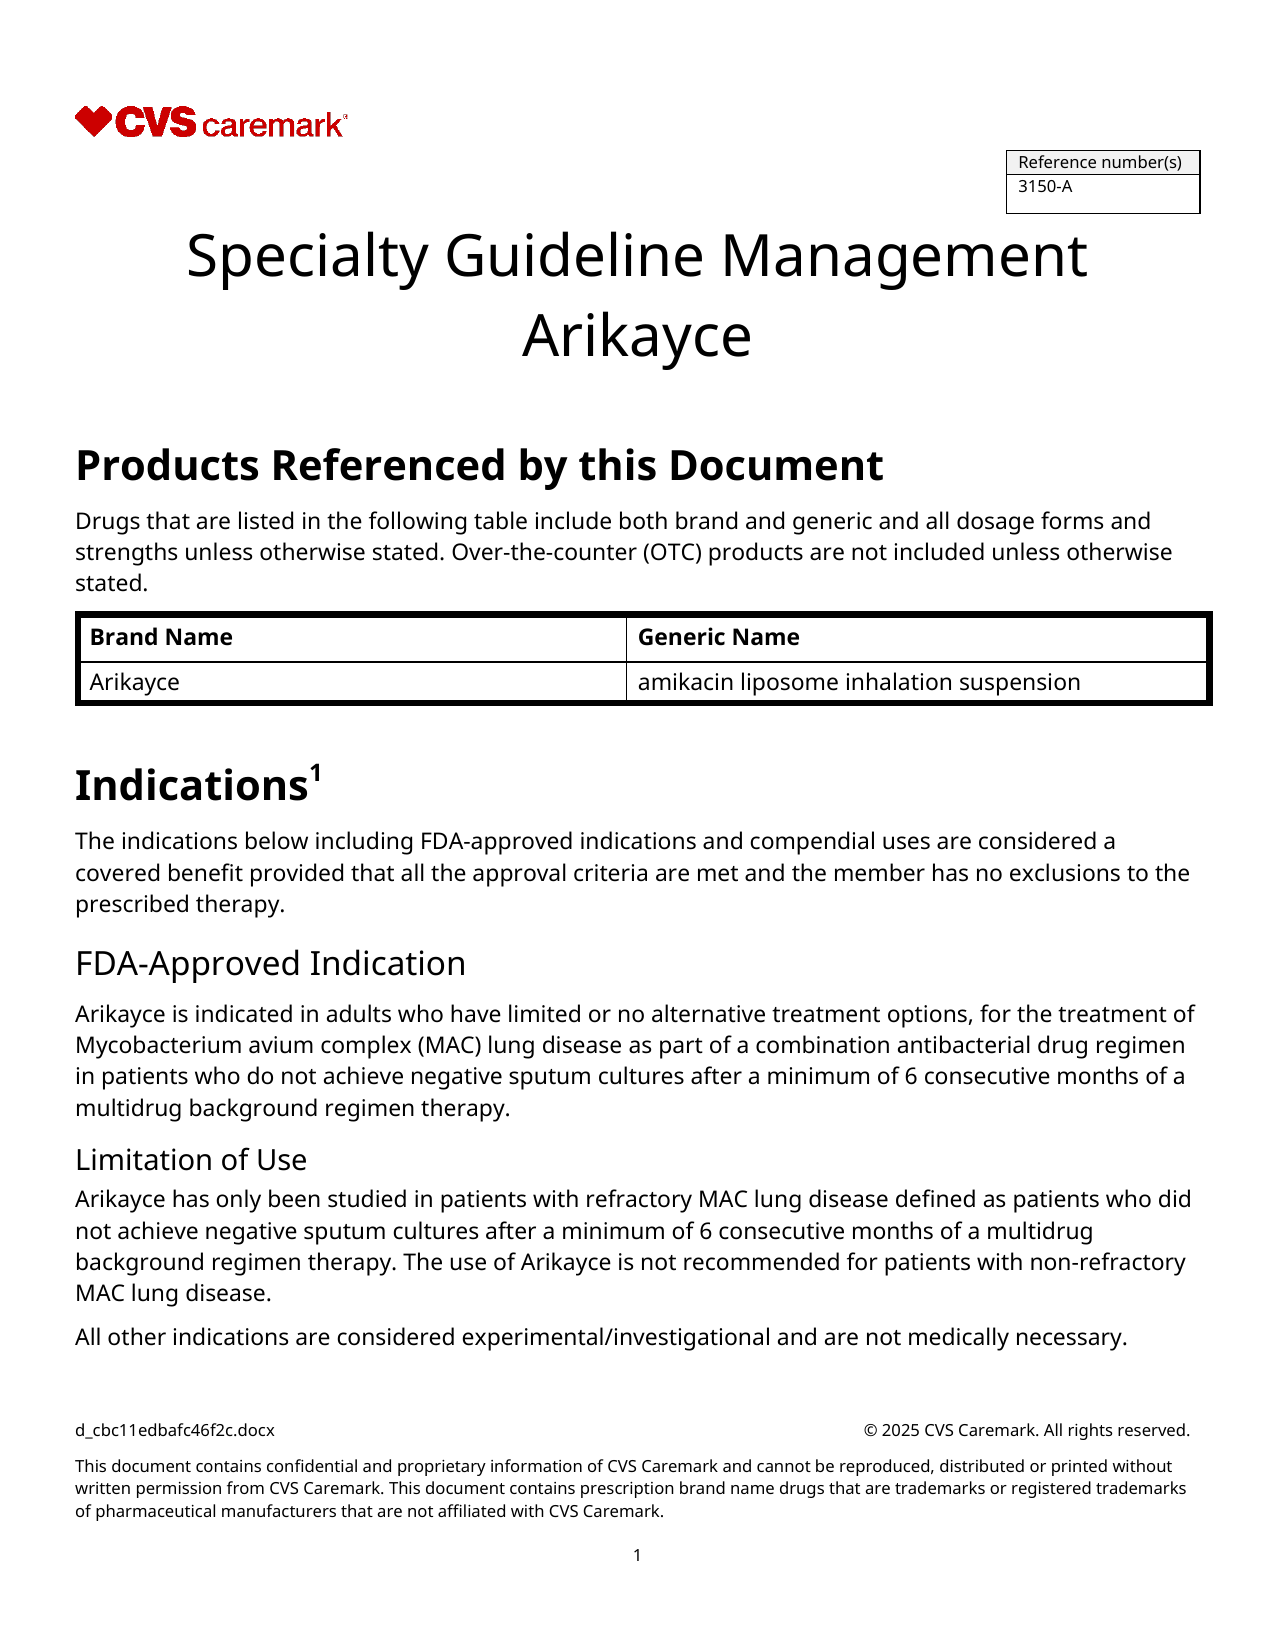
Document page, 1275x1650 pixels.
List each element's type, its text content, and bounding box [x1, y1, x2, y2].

table_header Brand Name [81, 618, 626, 661]
text The indications below including FDA-approved indications and compendial uses are considered a covered benefit provided that all the approval criteria are met and the member has no exclusions to the prescribed therapy. [75, 825, 1200, 919]
text All other indications are considered experimental/investigational and are not medically necessary. [75, 1321, 1200, 1352]
picture [75, 106, 348, 137]
table_cell 3150-A [1007, 175, 1199, 213]
subtitle Products Referenced by this Document [75, 436, 1200, 492]
subtitle Specialty Guideline Management Arikayce [75, 214, 1200, 373]
text Drugs that are listed in the following table include both brand and generic and all dosage forms and strengths unless otherwise stated. Over-the-counter (OTC) products are not included unless otherwise stated. [75, 505, 1200, 599]
table_header Reference number(s) [1007, 151, 1199, 174]
subtitle FDA-Approved Indication [75, 940, 1200, 985]
subtitle Indications1 [75, 756, 1200, 813]
table_cell amikacin liposome inhalation suspension [627, 663, 1206, 700]
text Arikayce is indicated in adults who have limited or no alternative treatment options, for the treatment of Mycobacterium avium complex (MAC) lung disease as part of a combination antibacterial drug regimen in patients who do not achieve negative sputum cultures after a minimum of 6 consecutive months of a multidrug background regimen therapy. [75, 998, 1200, 1123]
table_cell Arikayce [81, 663, 626, 700]
text Arikayce has only been studied in patients with refractory MAC lung disease defined as patients who did not achieve negative sputum cultures after a minimum of 6 consecutive months of a multidrug background regimen therapy. The use of Arikayce is not recommended for patients with non-refractory MAC lung disease. [75, 1183, 1200, 1308]
subtitle Limitation of Use [75, 1139, 1200, 1179]
table_header Generic Name [627, 618, 1206, 661]
